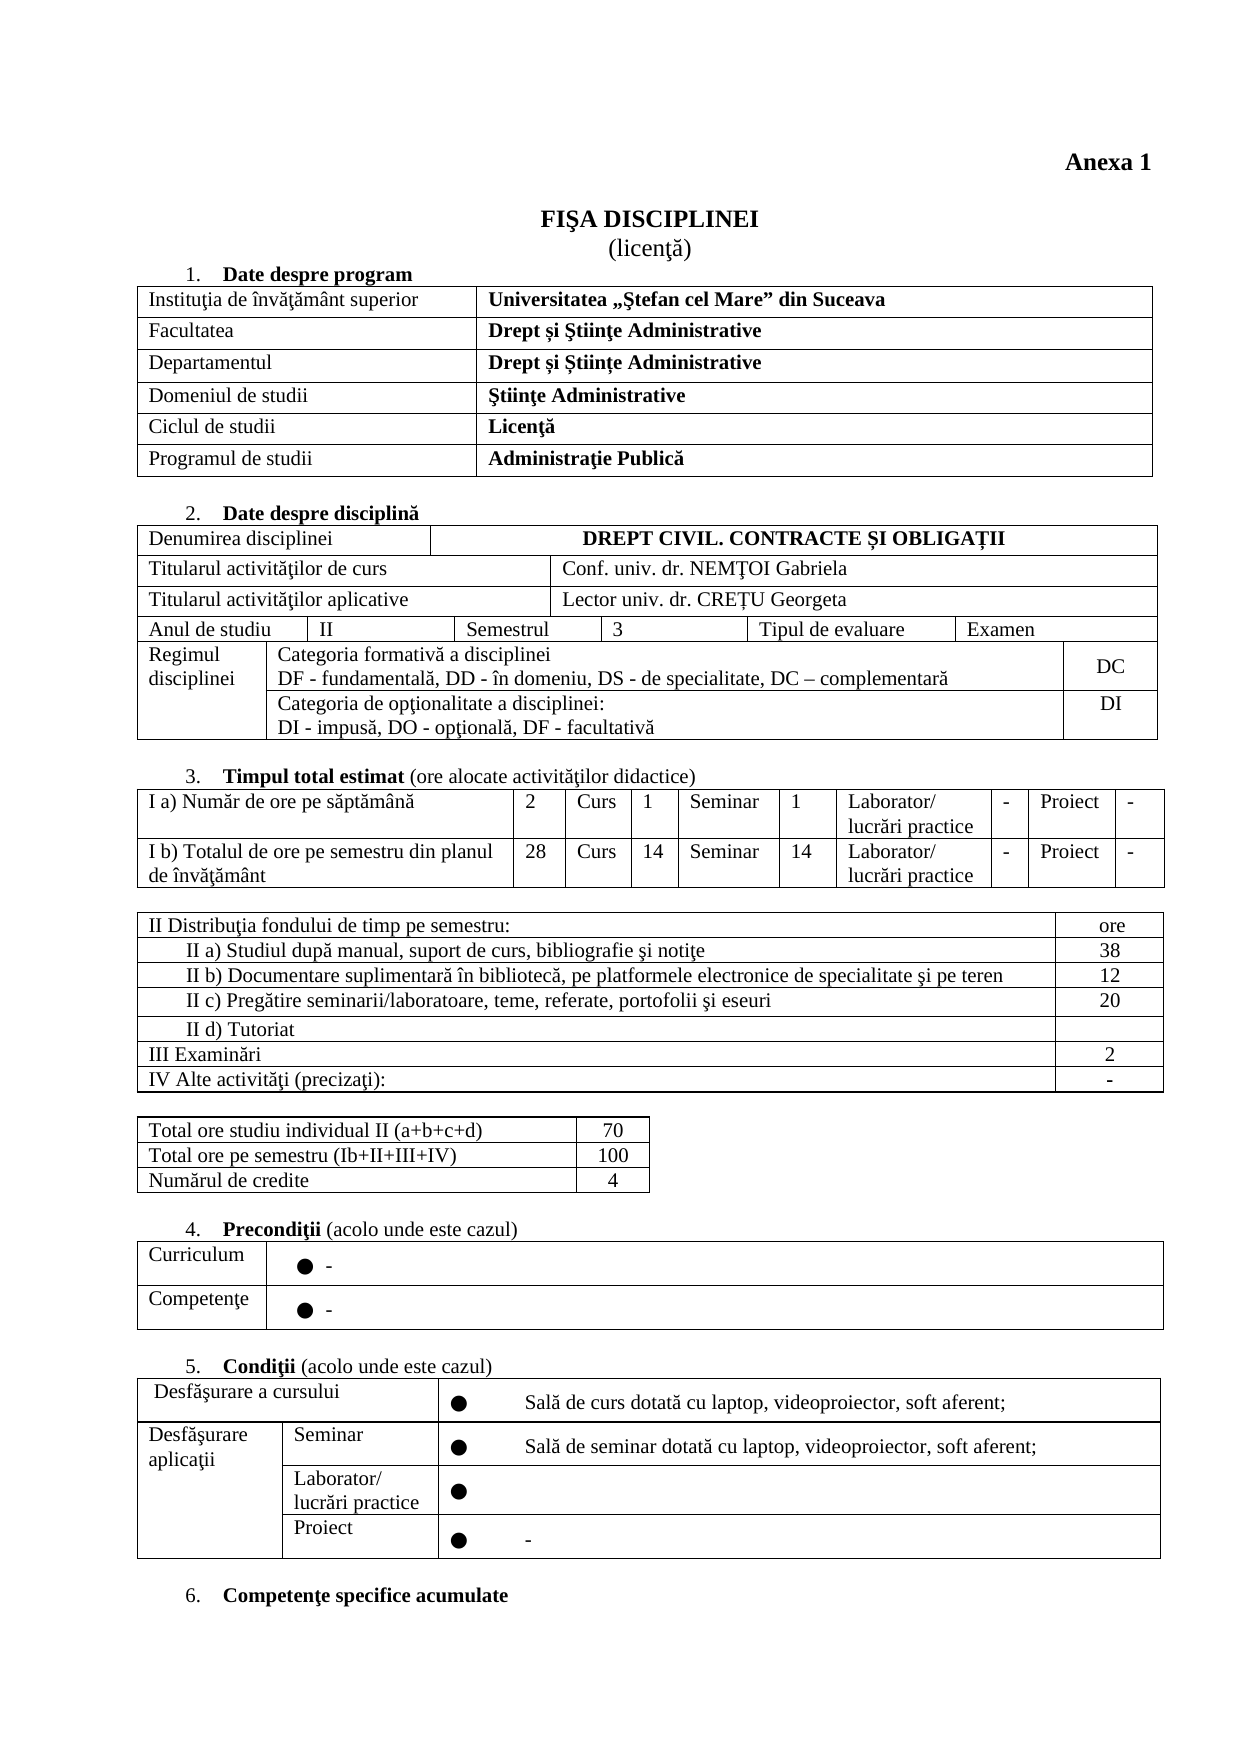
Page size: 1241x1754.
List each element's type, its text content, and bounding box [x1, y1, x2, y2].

table_cell III Examinări [138, 1042, 1055, 1066]
table_cell 28 [514, 839, 565, 887]
table_cell [439, 1466, 1160, 1514]
table_cell Drept și Ştiinţe Administrative [477, 318, 1152, 349]
table_cell [1056, 1017, 1163, 1041]
table_cell 14 [780, 839, 836, 887]
table_cell Proiect [283, 1515, 438, 1558]
table_cell - [1116, 839, 1164, 887]
table_cell II d) Tutoriat [138, 1017, 1055, 1041]
table_cell Administraţie Publică [477, 445, 1152, 476]
table_header I a) Număr de ore pe săptămână [138, 790, 513, 838]
table_cell II c) Pregătire seminarii/laboratoare, teme, referate, portofolii şi eseuri [138, 988, 1055, 1016]
text Anexa 1 [148, 147, 1152, 176]
text FIŞA DISCIPLINEI [148, 204, 1152, 233]
table_cell Facultatea [138, 318, 476, 349]
list Date despre program [185, 262, 1152, 286]
table_cell Conf. univ. dr. NEMŢOI Gabriela [551, 556, 1157, 586]
table_cell DI [1064, 691, 1157, 739]
table_header Seminar [679, 790, 779, 838]
table_cell Anul de studiu [138, 617, 307, 641]
table_cell 4 [577, 1168, 649, 1192]
table_header II Distribuţia fondului de timp pe semestru: [138, 913, 1055, 937]
table_header 70 [577, 1118, 649, 1142]
table_cell Semestrul [455, 617, 601, 641]
table_cell 100 [577, 1143, 649, 1167]
list Date despre disciplină [185, 501, 1152, 525]
table_cell II [308, 617, 454, 641]
table_cell Tipul de evaluare [748, 617, 955, 641]
table_cell Categoria de opţionalitate a disciplinei: DI - impusă, DO - opţională, DF - facultativă [267, 691, 1063, 739]
table_cell Laborator/ lucrări practice [837, 839, 991, 887]
table_cell Curs [566, 839, 631, 887]
table_cell 38 [1056, 938, 1163, 962]
table_cell Programul de studii [138, 445, 476, 476]
table_cell Lector univ. dr. CREȚU Georgeta [551, 587, 1157, 616]
table_cell Ciclul de studii [138, 414, 476, 444]
table_cell 20 [1056, 988, 1163, 1016]
table_cell - [1056, 1067, 1163, 1091]
table_cell Categoria formativă a disciplinei DF - fundamentală, DD - în domeniu, DS - de specialitate, DC – complementară [267, 642, 1063, 690]
table_cell Ştiinţe Administrative [477, 383, 1152, 413]
table_cell Titularul activităţilor aplicative [138, 587, 550, 616]
table_header Desfăşurare a cursului [138, 1379, 438, 1421]
table_header 1 [780, 790, 836, 838]
table_cell Competenţe [138, 1286, 266, 1328]
list Precondiţii (acolo unde este cazul) [185, 1217, 1152, 1241]
table_header Total ore studiu individual II (a+b+c+d) [138, 1118, 576, 1142]
table_cell IV Alte activităţi (precizaţi): [138, 1067, 1055, 1091]
table_cell 2 [1056, 1042, 1163, 1066]
table_cell Drept și Științe Administrative [477, 350, 1152, 382]
table_cell Departamentul [138, 350, 476, 382]
list Timpul total estimat (ore alocate activităţilor didactice) [185, 764, 1152, 788]
table_cell Total ore pe semestru (Ib+II+III+IV) [138, 1143, 576, 1167]
table_header Denumirea disciplinei [138, 526, 430, 555]
table_cell Numărul de credite [138, 1168, 576, 1192]
table_cell Regimul disciplinei [138, 642, 266, 739]
text (licenţă) [148, 233, 1152, 262]
table_cell Sală de seminar dotată cu laptop, videoproiector, soft aferent; [439, 1423, 1160, 1465]
table_header Curs [566, 790, 631, 838]
table_cell Examen [956, 617, 1157, 641]
table_cell I b) Totalul de ore pe semestru din planul de învăţământ [138, 839, 513, 887]
table_cell Seminar [283, 1423, 438, 1465]
table_header Sală de curs dotată cu laptop, videoproiector, soft aferent; [439, 1379, 1160, 1421]
table_cell - [267, 1286, 1163, 1328]
list Competenţe specifice acumulate [185, 1583, 1152, 1607]
table_cell II a) Studiul după manual, suport de curs, bibliografie şi notiţe [138, 938, 1055, 962]
table_cell Domeniul de studii [138, 383, 476, 413]
table_header ore [1056, 913, 1163, 937]
table_cell Desfăşurare aplicaţii [138, 1423, 282, 1558]
table_cell Licenţă [477, 414, 1152, 444]
table_cell - [992, 839, 1028, 887]
table_header - [992, 790, 1028, 838]
table_header Instituţia de învăţământ superior [138, 287, 476, 317]
table_header Universitatea „Ştefan cel Mare” din Suceava [477, 287, 1152, 317]
table_cell II b) Documentare suplimentară în bibliotecă, pe platformele electronice de specialitate şi pe teren [138, 963, 1055, 987]
table_header DREPT CIVIL. CONTRACTE ȘI OBLIGAȚII [431, 526, 1157, 555]
table_header - [1116, 790, 1164, 838]
table_header Proiect [1029, 790, 1115, 838]
table_cell DC [1064, 642, 1157, 690]
table_cell Laborator/ lucrări practice [283, 1466, 438, 1514]
table_cell Proiect [1029, 839, 1115, 887]
table_cell Titularul activităţilor de curs [138, 556, 550, 586]
table_cell - [439, 1515, 1160, 1558]
table_header Laborator/ lucrări practice [837, 790, 991, 838]
table_header Curriculum [138, 1242, 266, 1285]
table_header 1 [632, 790, 678, 838]
table_cell Seminar [679, 839, 779, 887]
table_header - [267, 1242, 1163, 1285]
table_cell 3 [602, 617, 747, 641]
table_cell 12 [1056, 963, 1163, 987]
table_cell 14 [632, 839, 678, 887]
table_header 2 [514, 790, 565, 838]
list Condiţii (acolo unde este cazul) [185, 1353, 1152, 1378]
